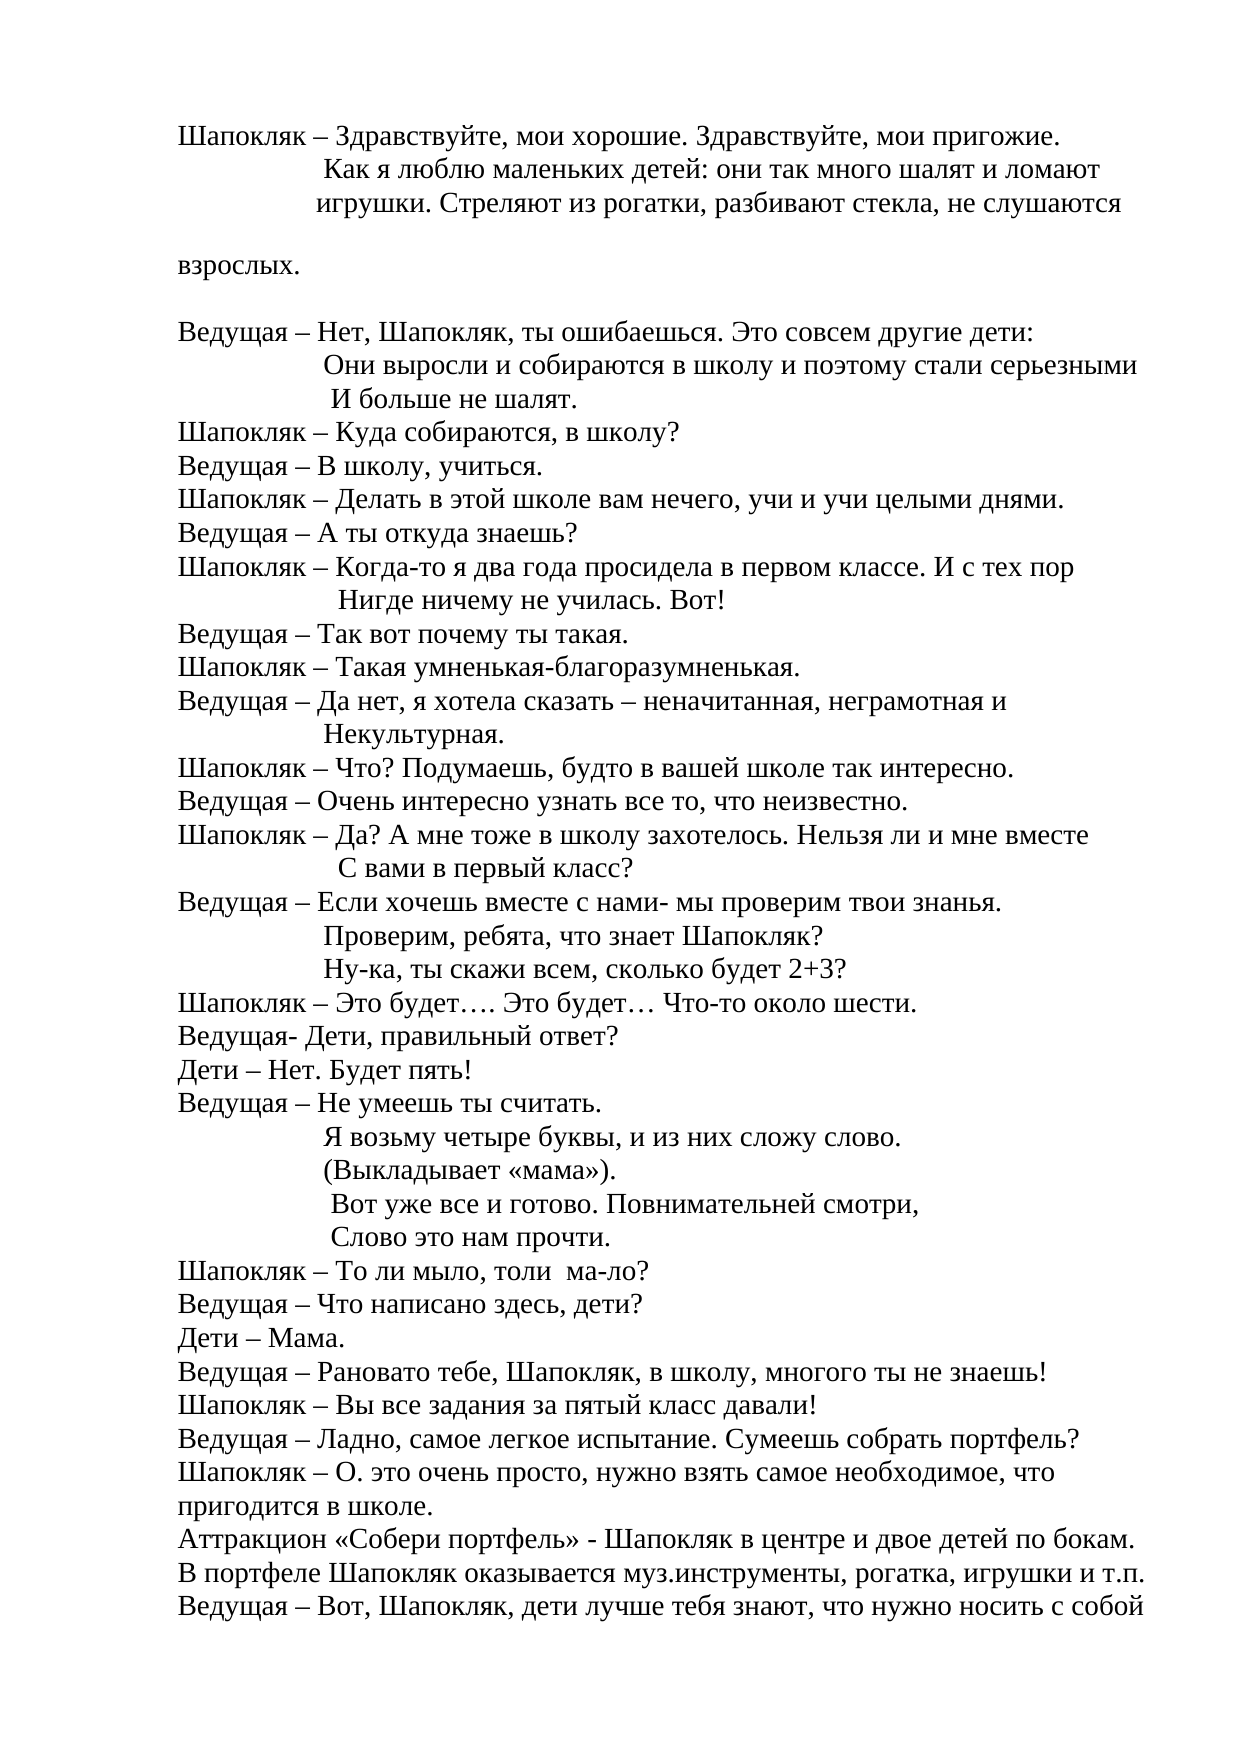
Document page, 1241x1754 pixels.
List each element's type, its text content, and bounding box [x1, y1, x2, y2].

text Ведущая – В школу, учиться. [177, 448, 1152, 482]
text Дети – Нет. Будет пять! [177, 1052, 1152, 1085]
text Как я люблю маленьких детей: они так много шалят и ломают [177, 152, 1152, 185]
text игрушки. Стреляют из рогатки, разбивают стекла, не слушаются [177, 185, 1152, 219]
text Ведущая – Так вот почему ты такая. [177, 616, 1152, 649]
text Некультурная. [177, 716, 1152, 750]
text Ведущая – Да нет, я хотела сказать – неначитанная, неграмотная и [177, 683, 1152, 716]
text Аттракцион «Собери портфель» - Шапокляк в центре и двое детей по бокам. [177, 1521, 1152, 1555]
text Ведущая – Ладно, самое легкое испытание. Сумеешь собрать портфель? [177, 1421, 1152, 1454]
text Проверим, ребята, что знает Шапокляк? [177, 918, 1152, 951]
text Я возьму четыре буквы, и из них сложу слово. [177, 1119, 1152, 1152]
text Шапокляк – То ли мыло, толи ма-ло? [177, 1253, 1152, 1287]
text С вами в первый класс? [177, 851, 1152, 884]
text И больше не шалят. [177, 381, 1152, 414]
text Ведущая- Дети, правильный ответ? [177, 1018, 1152, 1052]
text взрослых. [177, 247, 1152, 280]
text Шапокляк – Такая умненькая-благоразумненькая. [177, 649, 1152, 683]
text Ведущая – А ты откуда знаешь? [177, 515, 1152, 549]
text Шапокляк – Это будет…. Это будет… Что-то около шести. [177, 985, 1152, 1018]
text Ведущая – Рановато тебе, Шапокляк, в школу, многого ты не знаешь! [177, 1354, 1152, 1387]
text Шапокляк – Когда-то я два года просидела в первом классе. И с тех пор [177, 549, 1152, 582]
text Шапокляк – Что? Подумаешь, будто в вашей школе так интересно. [177, 750, 1152, 783]
text В портфеле Шапокляк оказывается муз.инструменты, рогатка, игрушки и т.п. [177, 1555, 1152, 1588]
text Они выросли и собираются в школу и поэтому стали серьезными [177, 347, 1152, 381]
text Ведущая – Если хочешь вместе с нами- мы проверим твои знанья. [177, 884, 1152, 918]
text Вот уже все и готово. Повнимательней смотри, [177, 1186, 1152, 1219]
text Ну-ка, ты скажи всем, сколько будет 2+3? [177, 951, 1152, 985]
text Ведущая – Очень интересно узнать все то, что неизвестно. [177, 783, 1152, 817]
text Шапокляк – О. это очень просто, нужно взять самое необходимое, что пригодится в школе. [177, 1454, 1152, 1521]
text Ведущая – Что написано здесь, дети? [177, 1287, 1152, 1320]
text Шапокляк – Делать в этой школе вам нечего, учи и учи целыми днями. [177, 482, 1152, 515]
text (Выкладывает «мама»). [177, 1152, 1152, 1186]
text Ведущая – Не умеешь ты считать. [177, 1085, 1152, 1119]
text Слово это нам прочти. [177, 1219, 1152, 1253]
text Ведущая – Вот, Шапокляк, дети лучше тебя знают, что нужно носить с собой [177, 1588, 1152, 1622]
text Шапокляк – Да? А мне тоже в школу захотелось. Нельзя ли и мне вместе [177, 817, 1152, 851]
text Шапокляк – Вы все задания за пятый класс давали! [177, 1387, 1152, 1421]
text Ведущая – Нет, Шапокляк, ты ошибаешься. Это совсем другие дети: [177, 314, 1152, 347]
text Шапокляк – Здравствуйте, мои хорошие. Здравствуйте, мои пригожие. [177, 118, 1152, 152]
text Шапокляк – Куда собираются, в школу? [177, 414, 1152, 448]
text Нигде ничему не училась. Вот! [177, 582, 1152, 616]
text Дети – Мама. [177, 1320, 1152, 1354]
